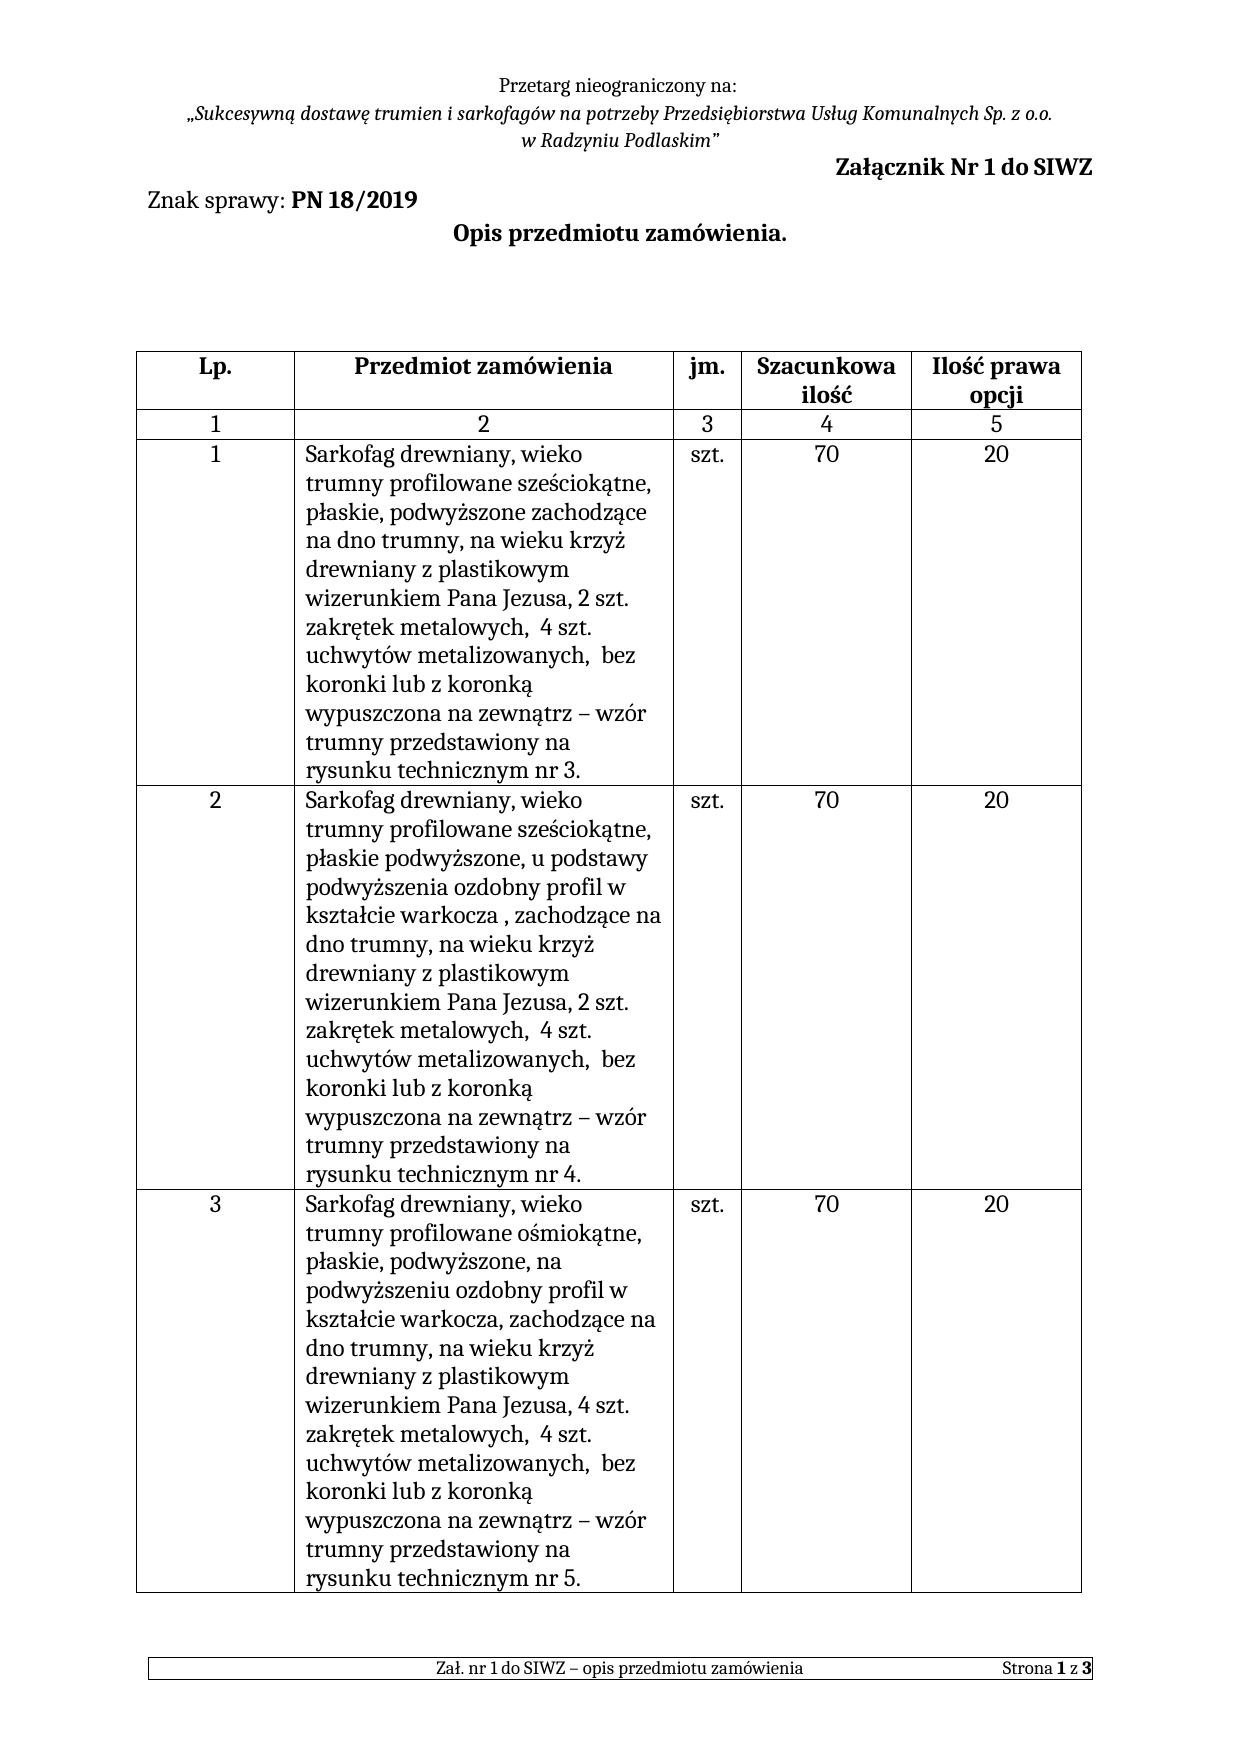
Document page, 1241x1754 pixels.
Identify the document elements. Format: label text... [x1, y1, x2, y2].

table_cell 2 [137, 786, 294, 1189]
table_cell szt. [674, 786, 741, 1189]
table_cell 20 [912, 786, 1081, 1189]
table_header Szacunkowa ilość [742, 352, 911, 409]
table_cell 20 [912, 440, 1081, 785]
table_cell szt. [674, 440, 741, 785]
table_cell 1 [137, 440, 294, 785]
table_cell Sarkofag drewniany, wieko trumny profilowane sześciokątne, płaskie, podwyższone zachodzące na dno trumny, na wieku krzyż drewniany z plastikowym wizerunkiem Pana Jezusa, 2 szt. zakrętek metalowych, 4 szt. uchwytów metalizowanych, bez koronki lub z koronką wypuszczona na zewnątrz – wzór trumny przedstawiony na rysunku technicznym nr 3. [295, 440, 673, 785]
table_cell Sarkofag drewniany, wieko trumny profilowane ośmiokątne, płaskie, podwyższone, na podwyższeniu ozdobny profil w kształcie warkocza, zachodzące na dno trumny, na wieku krzyż drewniany z plastikowym wizerunkiem Pana Jezusa, 4 szt. zakrętek metalowych, 4 szt. uchwytów metalizowanych, bez koronki lub z koronką wypuszczona na zewnątrz – wzór trumny przedstawiony na rysunku technicznym nr 5. [295, 1190, 673, 1592]
table_header jm. [674, 352, 741, 409]
table_cell 70 [742, 440, 911, 785]
table_header Lp. [137, 352, 294, 409]
table_cell 3 [137, 1190, 294, 1592]
table_header Ilość prawa opcji [912, 352, 1081, 409]
table_cell 5 [912, 410, 1081, 439]
table_cell 70 [742, 1190, 911, 1592]
table_cell 20 [912, 1190, 1081, 1592]
table_cell 4 [742, 410, 911, 439]
table_header Przedmiot zamówienia [295, 352, 673, 409]
table_cell 2 [295, 410, 673, 439]
table_cell 70 [742, 786, 911, 1189]
text Załącznik Nr 1 do SIWZ [148, 153, 1093, 181]
text Opis przedmiotu zamówienia. [148, 219, 1093, 247]
table_cell 1 [137, 410, 294, 439]
table_cell szt. [674, 1190, 741, 1592]
text Znak sprawy: PN 18/2019 [148, 186, 1093, 214]
table_cell Sarkofag drewniany, wieko trumny profilowane sześciokątne, płaskie podwyższone, u podstawy podwyższenia ozdobny profil w kształcie warkocza , zachodzące na dno trumny, na wieku krzyż drewniany z plastikowym wizerunkiem Pana Jezusa, 2 szt. zakrętek metalowych, 4 szt. uchwytów metalizowanych, bez koronki lub z koronką wypuszczona na zewnątrz – wzór trumny przedstawiony na rysunku technicznym nr 4. [295, 786, 673, 1189]
table_cell 3 [674, 410, 741, 439]
